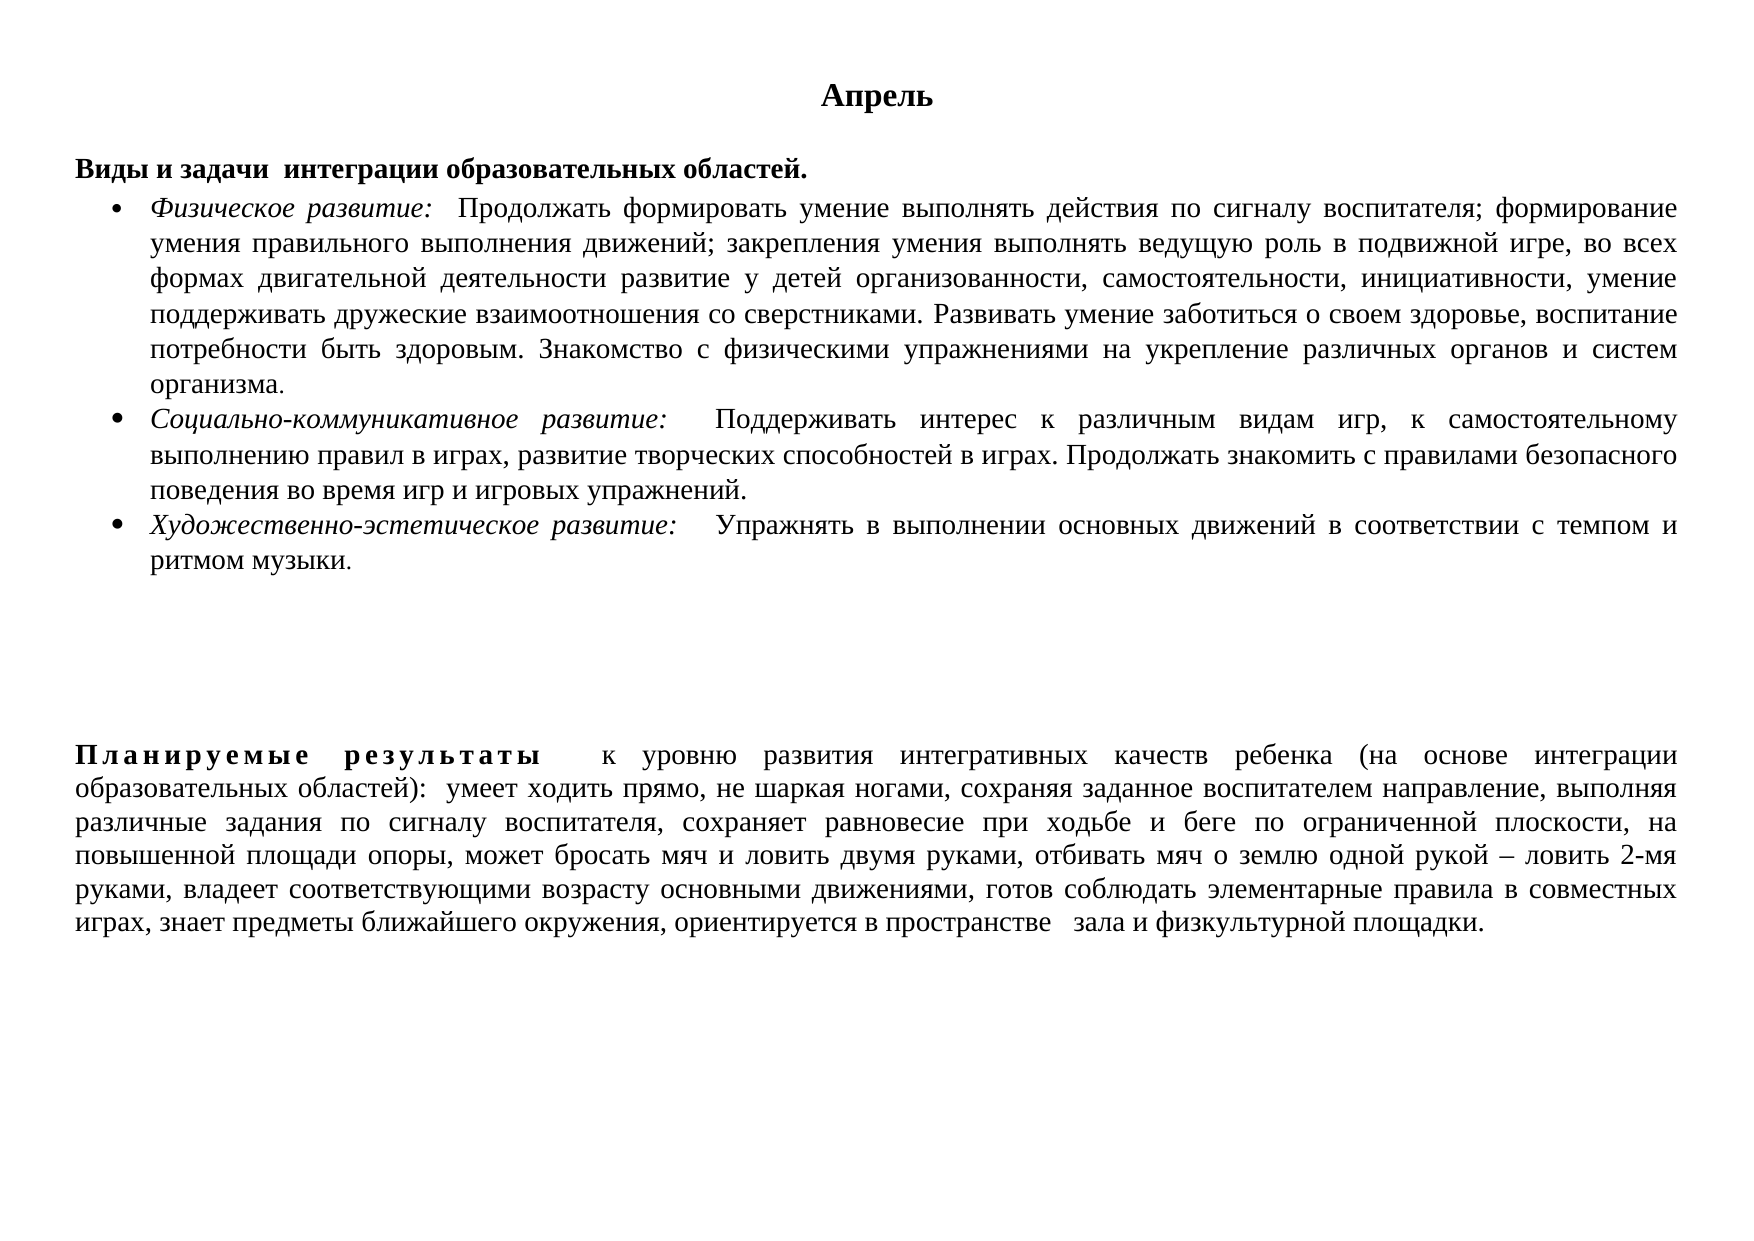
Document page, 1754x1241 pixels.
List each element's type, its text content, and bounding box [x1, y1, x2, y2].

list Социально-коммуникативное развитие: Поддерживать интерес к различным видам игр, к самостоятельному выполнению правил в играх, развитие творческих способностей в играх. Продолжать знакомить с правилами безопасного поведения во время игр и игровых упражнений. [112, 401, 1679, 506]
text Апрель [75, 75, 1679, 113]
text Виды и задачи интеграции образовательных областей. [75, 152, 1679, 185]
list Художественно-эстетическое развитие: Упражнять в выполнении основных движений в соответствии с темпом и ритмом музыки. [112, 507, 1679, 576]
list Физическое развитие: Продолжать формировать умение выполнять действия по сигналу воспитателя; формирование умения правильного выполнения движений; закрепления умения выполнять ведущую роль в подвижной игре, во всех формах двигательной деятельности развитие у детей организованности, самостоятельности, инициативности, умение поддерживать дружеские взаимоотношения со сверстниками. Развивать умение заботиться о своем здоровье, воспитание потребности быть здоровым. Знакомство с физическими упражнениями на укрепление различных органов и систем организма. [112, 190, 1679, 400]
text Планируемые результаты к уровню развития интегративных качеств ребенка (на основе интеграции образовательных областей): умеет ходить прямо, не шаркая ногами, сохраняя заданное воспитателем направление, выполняя различные задания по сигналу воспитателя, сохраняет равновесие при ходьбе и беге по ограниченной плоскости, на повышенной площади опоры, может бросать мяч и ловить двумя руками, отбивать мяч о землю одной рукой – ловить 2-мя руками, владеет соответствующими возрасту основными движениями, готов соблюдать элементарные правила в совместных играх, знает предметы ближайшего окружения, ориентируется в пространстве зала и физкультурной площадки. [75, 737, 1679, 938]
